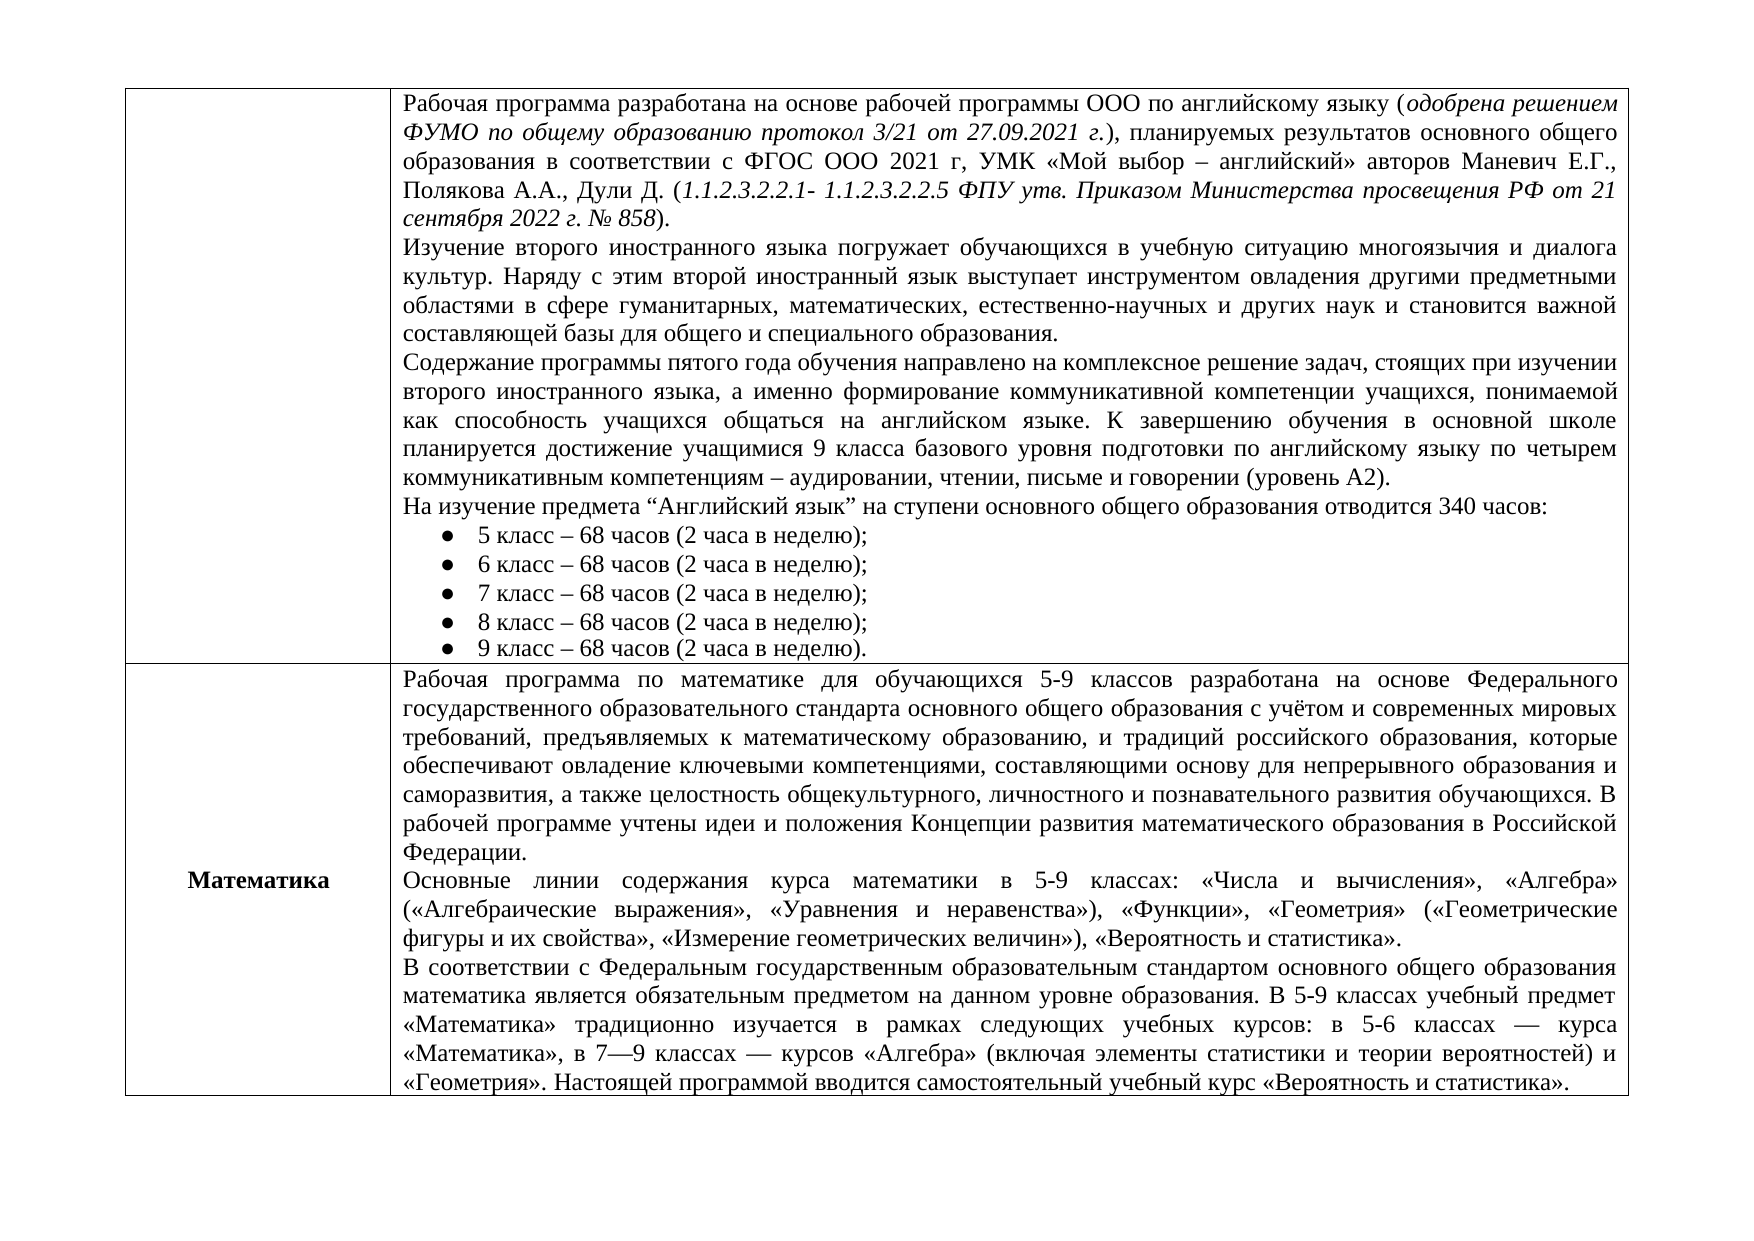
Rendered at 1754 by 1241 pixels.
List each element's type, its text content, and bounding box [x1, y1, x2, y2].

table_header Рабочая программа разработана на основе рабочей программы ООО по английскому языку (одобрена решением ФУМО по общему образованию протокол 3/21 от 27.09.2021 г.), планируемых результатов основного общего образования в соответствии с ФГОС ООО 2021 г, УМК «Мой выбор – английский» авторов Маневич Е.Г., Полякова А.А., Дули Д. (1.1.2.3.2.2.1- 1.1.2.3.2.2.5 ФПУ утв. Приказом Министерства просвещения РФ от 21 сентября 2022 г. № 858). Изучение второго иностранного языка погружает обучающихся в учебную ситуацию многоязычия и диалога культур. Наряду с этим второй иностранный язык выступает инструментом овладения другими предметными областями в сфере гуманитарных, математических, естественно-научных и других наук и становится важной составляющей базы для общего и специального образования. Содержание программы пятого года обучения направлено на комплексное решение задач, стоящих при изучении второго иностранного языка, а именно формирование коммуникативной компетенции учащихся, понимаемой как способность учащихся общаться на английском языке. К завершению обучения в основной школе планируется достижение учащимися 9 класса базового уровня подготовки по английскому языку по четырем коммуникативным компетенциям – аудировании, чтении, письме и говорении (уровень А2). На изучение предмета “Английский язык” на ступени основного общего образования отводится 340 часов: 5 класс – 68 часов (2 часа в неделю); 6 класс – 68 часов (2 часа в неделю); 7 класс – 68 часов (2 часа в неделю); 8 класс – 68 часов (2 часа в неделю); 9 класс – 68 часов (2 часа в неделю). [391, 89, 1628, 663]
table_cell Математика [126, 664, 390, 1095]
table_cell Рабочая программа по математике для обучающихся 5-9 классов разработана на основе Федерального государственного образовательного стандарта основного общего образования с учётом и современных мировых требований, предъявляемых к математическому образованию, и традиций российского образования, которые обеспечивают овладение ключевыми компетенциями, составляющими основу для непрерывного образования и саморазвития, а также целостность общекультурного, личностного и познавательного развития обучающихся. В рабочей программе учтены идеи и положения Концепции развития математического образования в Российской Федерации. Основные линии содержания курса математики в 5-9 классах: «Числа и вычисления», «Алгебра» («Алгебраические выражения», «Уравнения и неравенства»), «Функции», «Геометрия» («Геометрические фигуры и их свойства», «Измерение геометрических величин»), «Вероятность и статистика». В соответствии с Федеральным государственным образовательным стандартом основного общего образования математика является обязательным предметом на данном уровне образования. В 5-9 классах учебный предмет «Математика» традиционно изучается в рамках следующих учебных курсов: в 5-6 классах — курса «Математика», в 7—9 классах — курсов «Алгебра» (включая элементы статистики и теории вероятностей) и «Геометрия». Настоящей программой вводится самостоятельный учебный курс «Вероятность и статистика». [391, 664, 1628, 1095]
table_header [126, 89, 390, 663]
